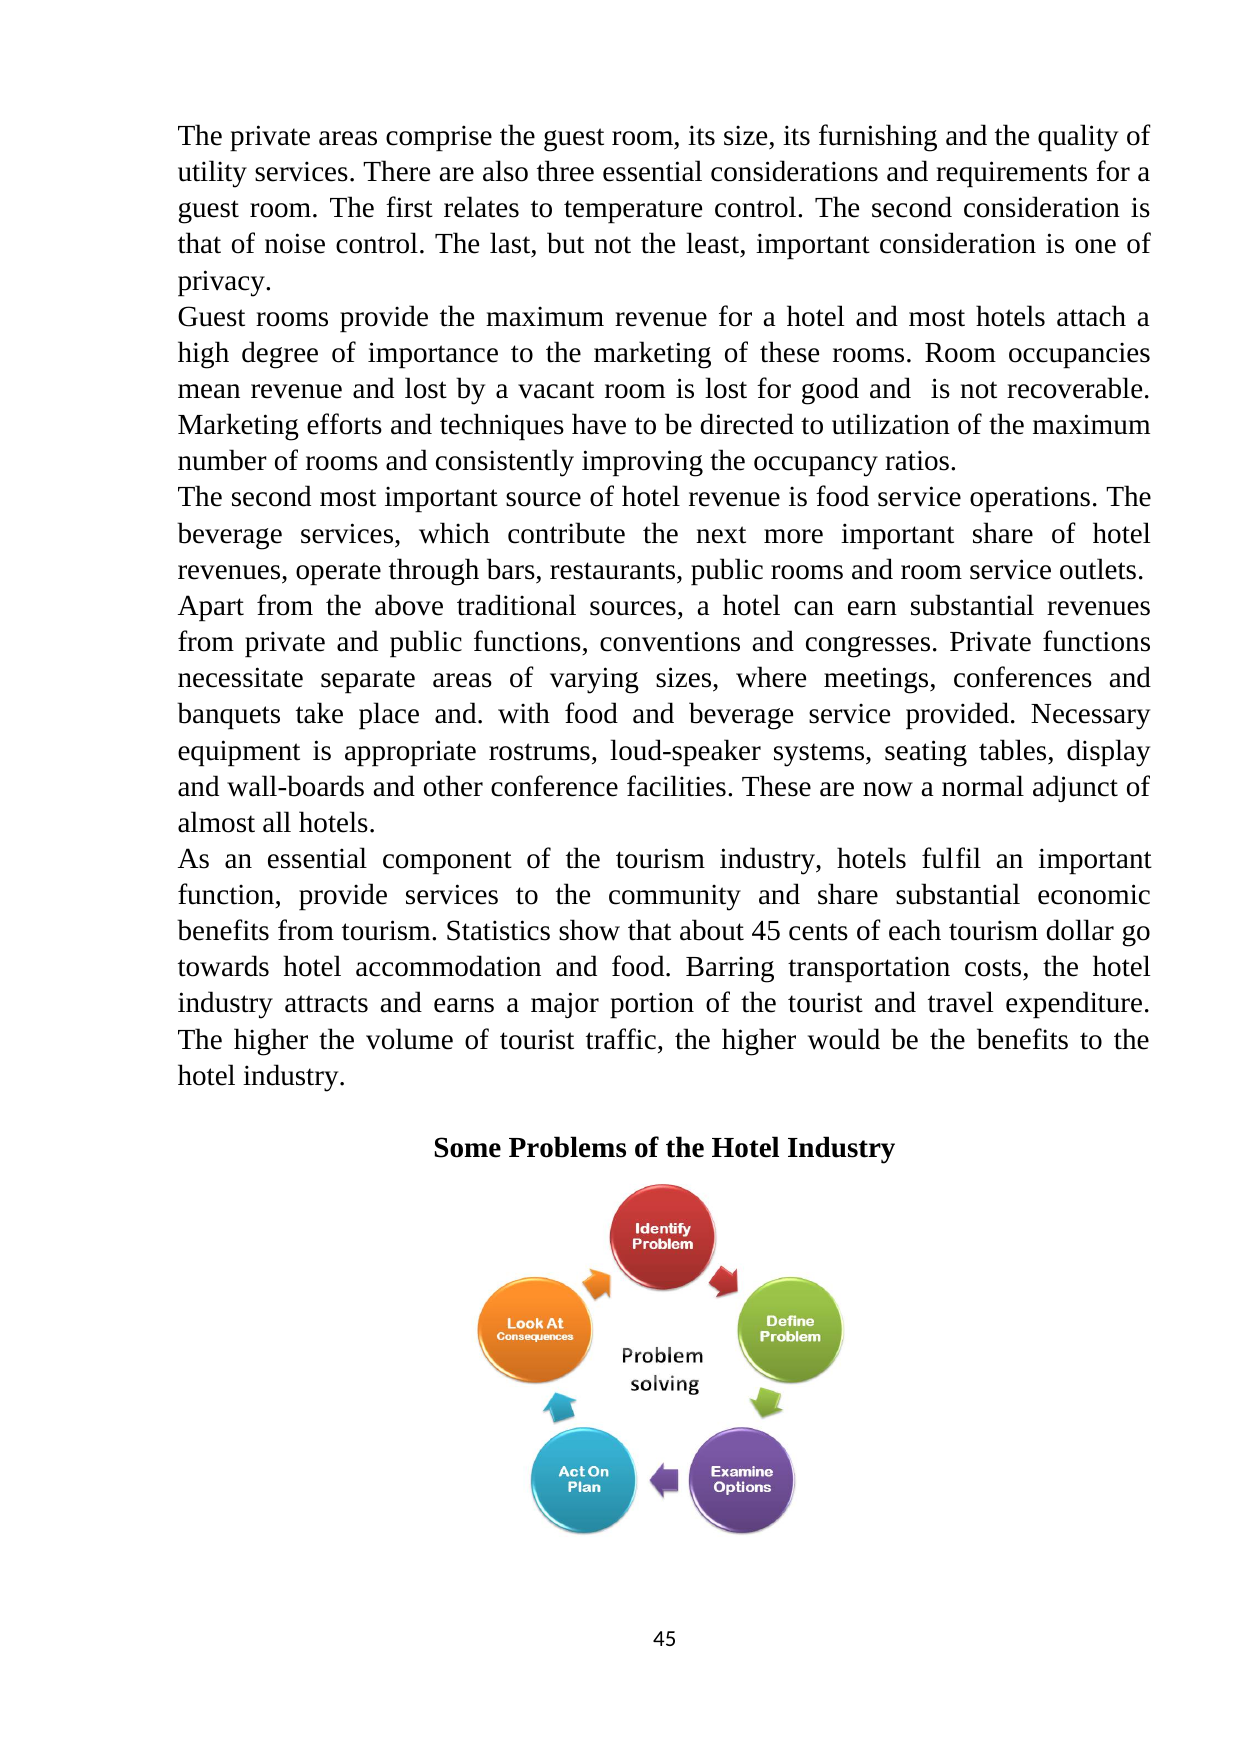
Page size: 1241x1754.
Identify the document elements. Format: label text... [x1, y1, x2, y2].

text Apart from the above traditional sources, a hotel can earn substantial revenues from private and public functions, conventions and congresses. Private functions necessitate separate areas of varying sizes, where meetings, conferences and banquets take place and. with food and beverage service provided. Necessary equipment is appropriate rostrums, loud-speaker systems, seating tables, display and wall-boards and other conference facilities. These are now a normal adjunct of almost all hotels. [177, 588, 1152, 838]
text Some Problems of the Hotel Industry [177, 1130, 1152, 1164]
text Guest rooms provide the maximum revenue for a hotel and most hotels attach a high degree of importance to the marketing of these rooms. Room occupancies mean revenue and lost by a vacant room is lost for good and is not recoverable. Marketing efforts and techniques have to be directed to utilization of the maximum number of rooms and consistently improving the occupancy ratios. [177, 299, 1152, 477]
text The private areas comprise the guest room, its size, its furnishing and the quality of utility services. There are also three essential considerations and requirements for a guest room. The first relates to temperature control. The second consideration is that of noise control. The last, but not the least, important consideration is one of privacy. [177, 118, 1152, 296]
text As an essential component of the tourism industry, hotels fulfil an important function, provide services to the community and share substantial economic benefits from tourism. Statistics show that about 45 cents of each tourism dollar go towards hotel accommodation and food. Barring transportation costs, the hotel industry attracts and earns a major portion of the tourist and travel expenditure. The higher the volume of tourist traffic, the higher would be the benefits to the hotel industry. [177, 841, 1152, 1091]
picture [400, 1166, 929, 1563]
text The second most important source of hotel revenue is food service operations. The beverage services, which contribute the next more important share of hotel revenues, operate through bars, restaurants, public rooms and room service outlets. [177, 479, 1152, 585]
